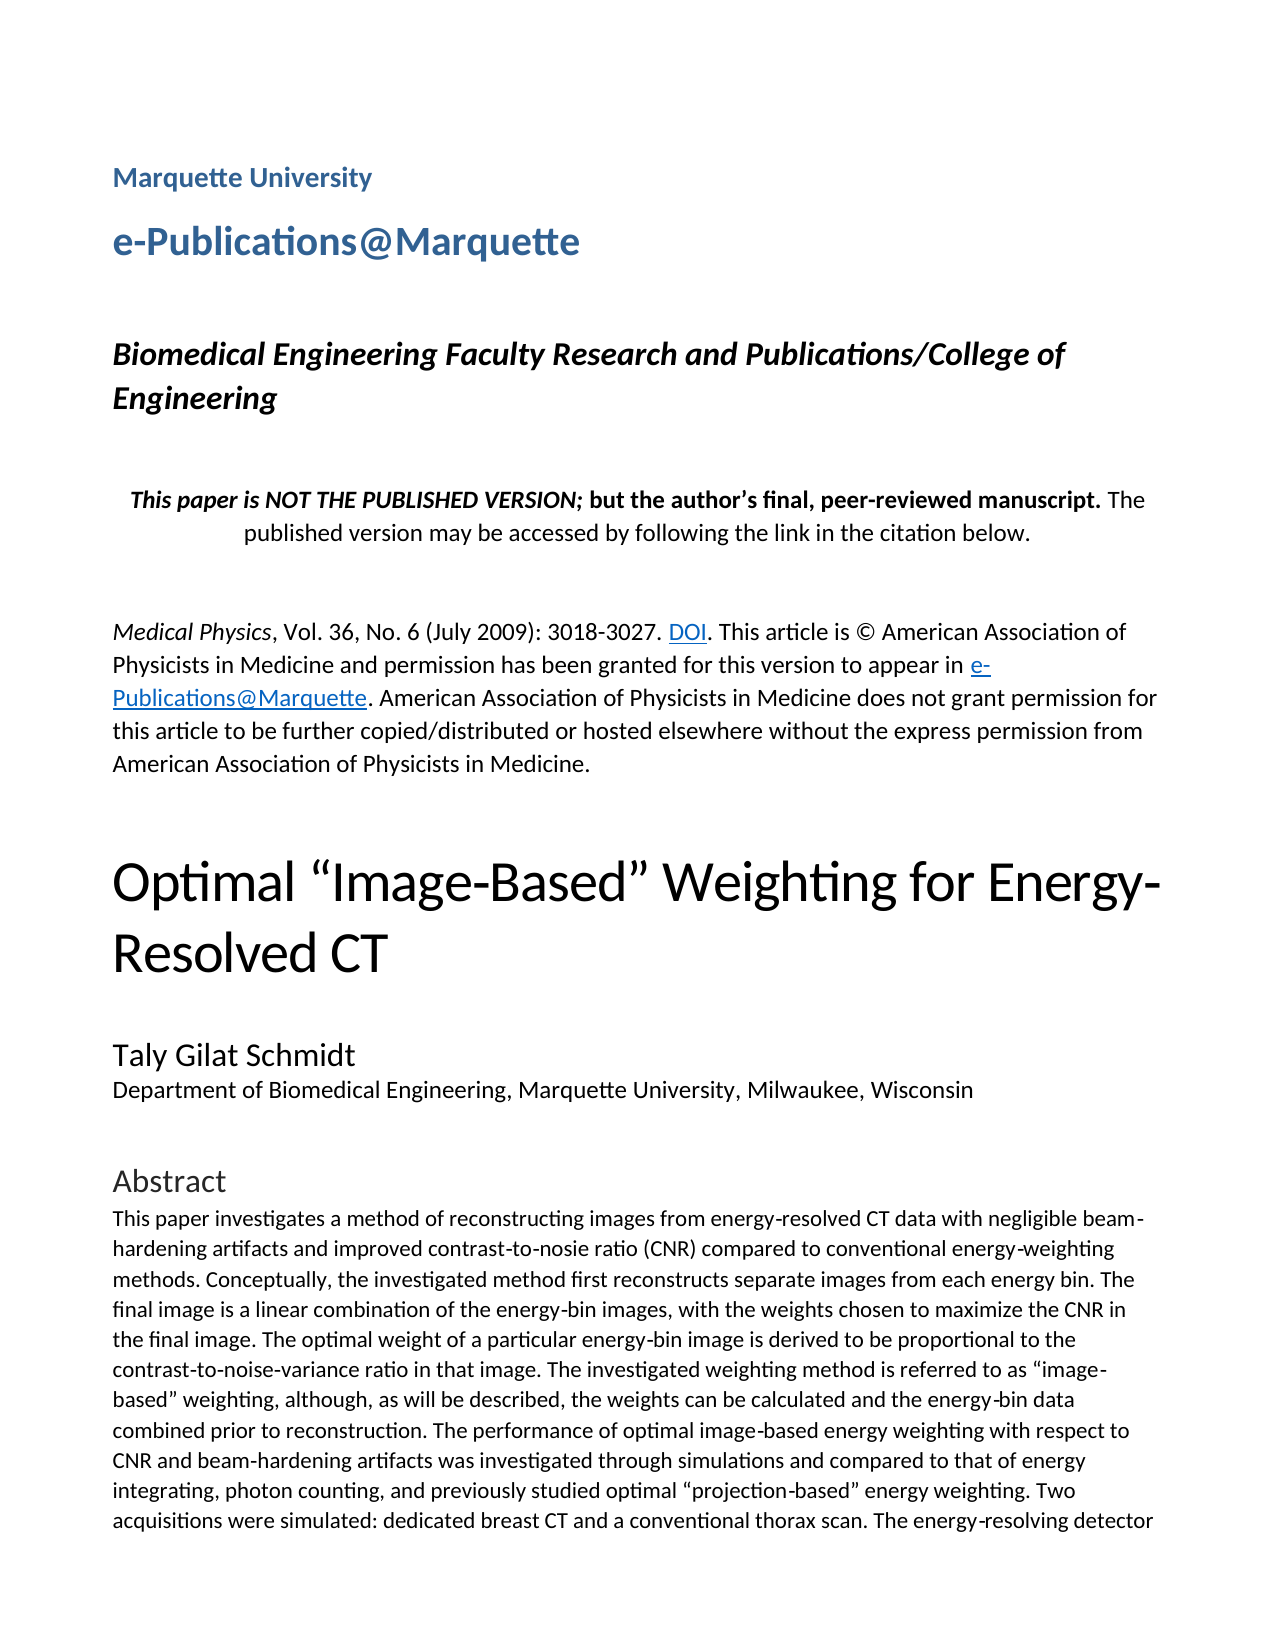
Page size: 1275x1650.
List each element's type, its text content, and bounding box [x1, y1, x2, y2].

text Marquette University [112, 159, 1162, 195]
title Optimal “Image‐Based” Weighting for Energy‐Resolved CT [112, 844, 1162, 987]
subtitle Abstract [112, 1160, 1162, 1201]
text e-Publications@Marquette [112, 214, 1162, 265]
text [112, 1204, 1162, 1534]
text This paper is NOT THE PUBLISHED VERSION; but the author’s final, peer-reviewed manuscript. The published version may be accessed by following the link in the citation below. [112, 484, 1162, 548]
text Taly Gilat Schmidt [112, 1034, 1162, 1075]
text Department of Biomedical Engineering, Marquette University, Milwaukee, Wisconsin [112, 1075, 1162, 1105]
text Biomedical Engineering Faculty Research and Publications/College of Engineering [112, 333, 1162, 418]
text Medical Physics, Vol. 36, No. 6 (July 2009): 3018-3027. DOI. This article is © American Association of Physicists in Medicine and permission has been granted for this version to appear in e-Publications@Marquette. American Association of Physicists in Medicine does not grant permission for this article to be further copied/distributed or hosted elsewhere without the express permission from American Association of Physicists in Medicine. [112, 616, 1162, 779]
